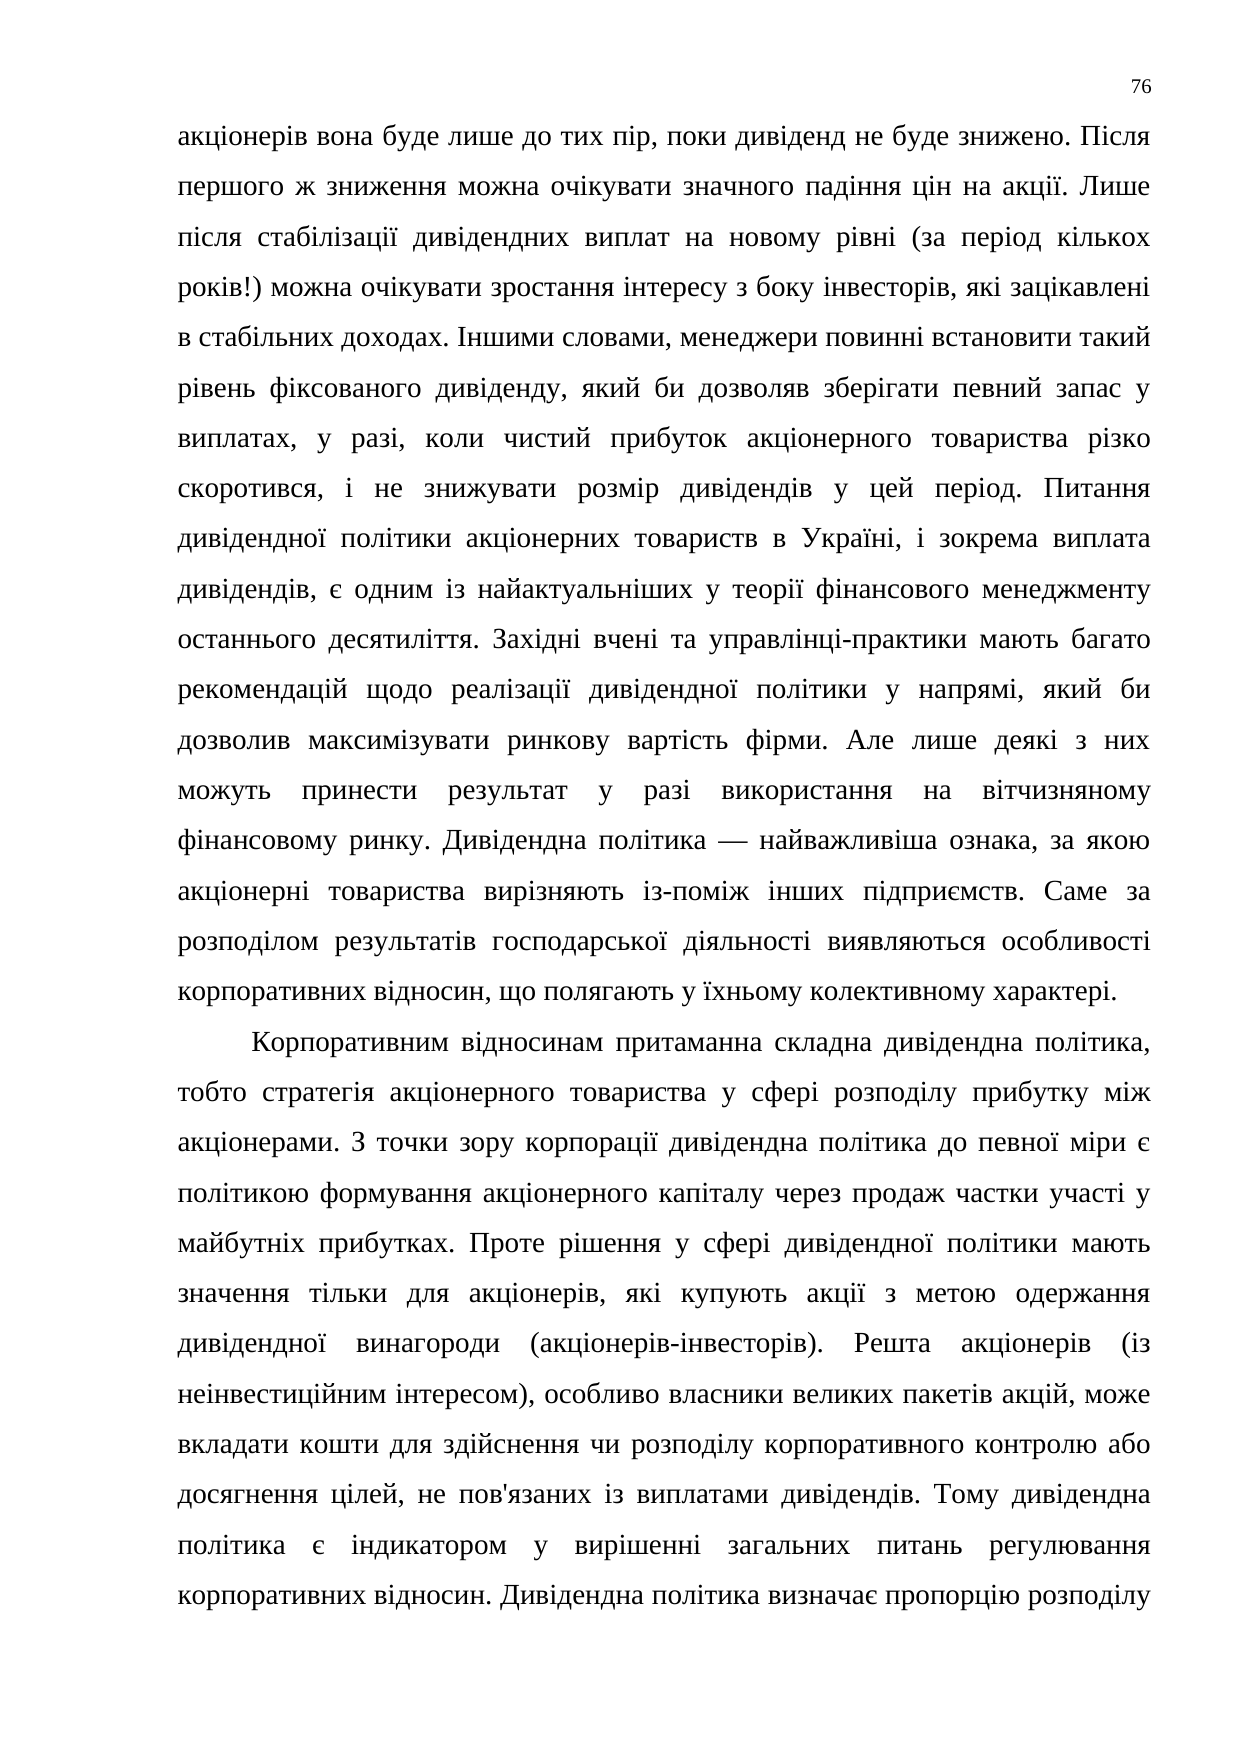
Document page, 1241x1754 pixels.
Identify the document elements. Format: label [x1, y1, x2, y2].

text [177, 118, 1152, 1007]
text [177, 1024, 1152, 1611]
